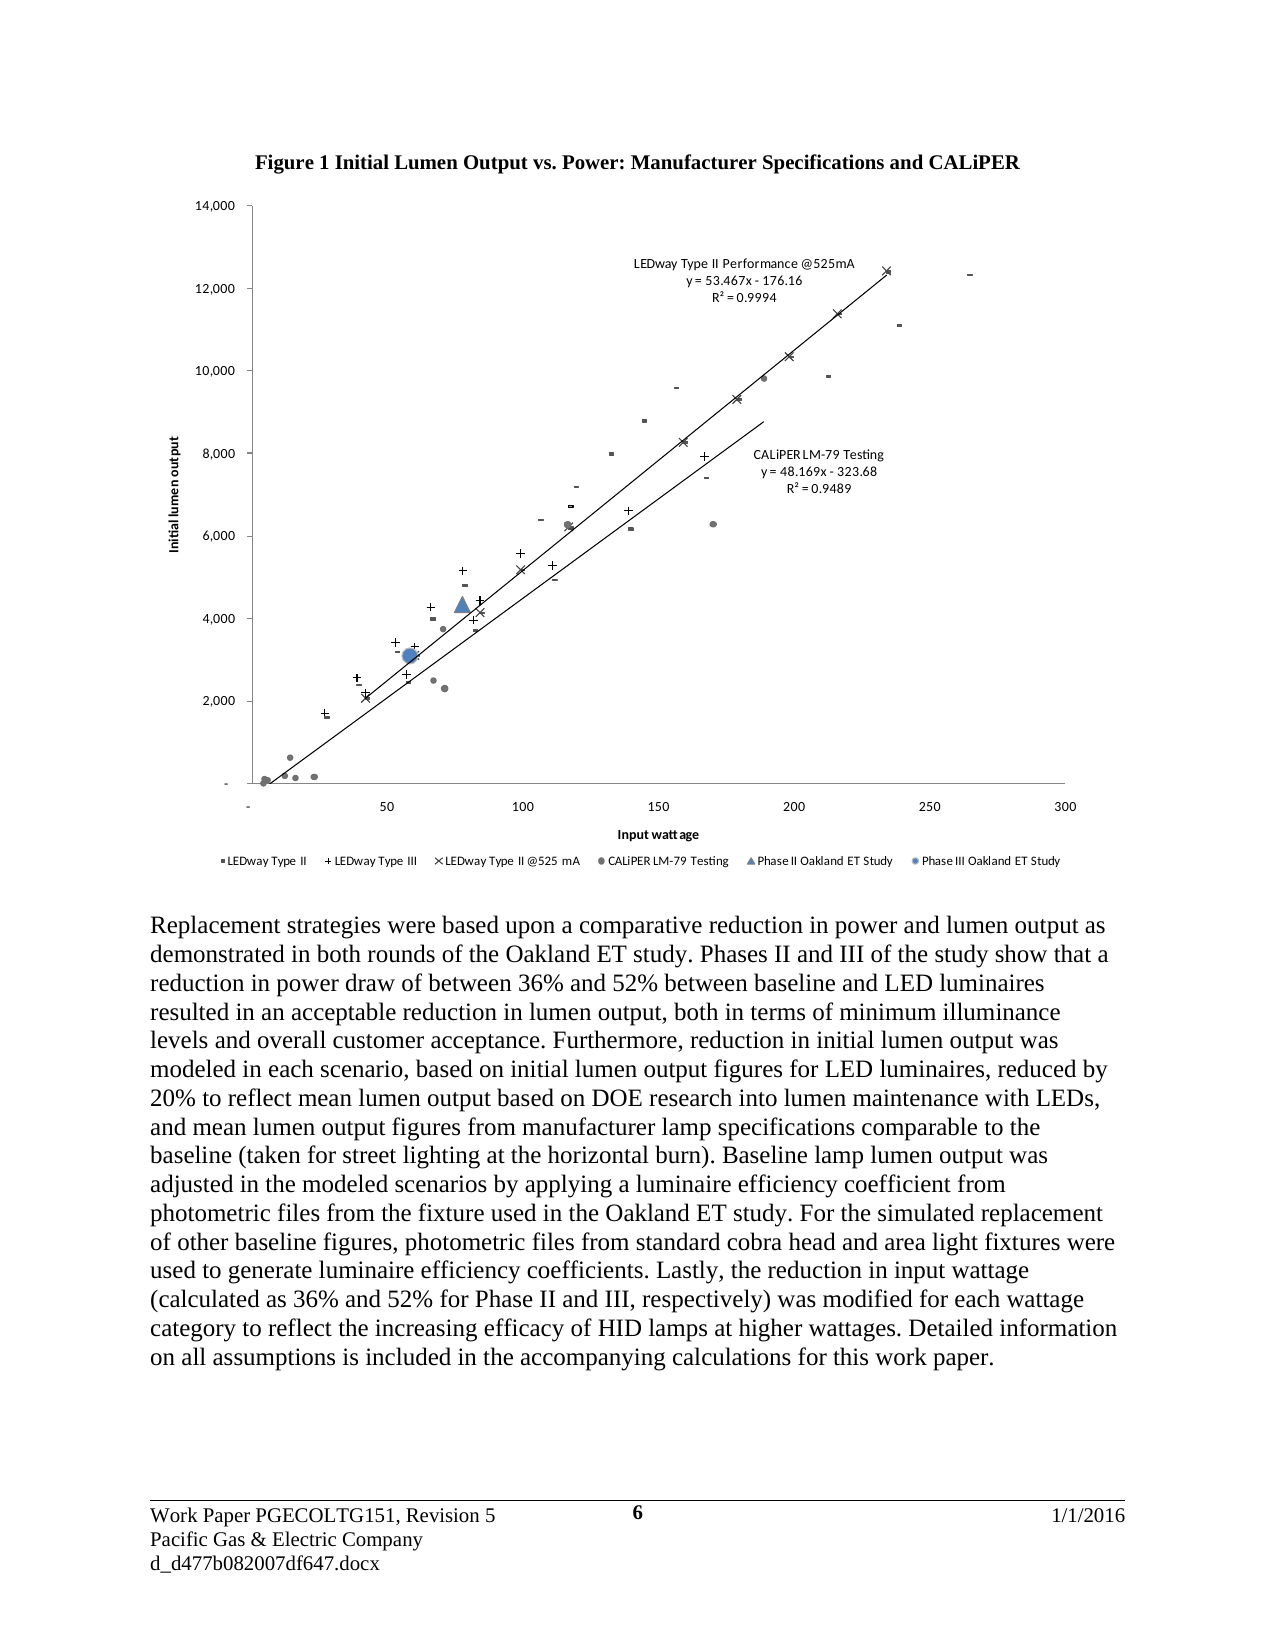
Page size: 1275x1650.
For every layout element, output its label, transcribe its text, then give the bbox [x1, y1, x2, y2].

text Figure 1 Initial Lumen Output vs. Power: Manufacturer Specifications and CALiPER [150, 150, 1125, 174]
text Replacement strategies were based upon a comparative reduction in power and lumen output as demonstrated in both rounds of the Oakland ET study. Phases II and III of the study show that a reduction in power draw of between 36% and 52% between baseline and LED luminaires resulted in an acceptable reduction in lumen output, both in terms of minimum illuminance levels and overall customer acceptance. Furthermore, reduction in initial lumen output was modeled in each scenario, based on initial lumen output figures for LED luminaires, reduced by 20% to reflect mean lumen output based on DOE research into lumen maintenance with LEDs, and mean lumen output figures from manufacturer lamp specifications comparable to the baseline (taken for street lighting at the horizontal burn). Baseline lamp lumen output was adjusted in the modeled scenarios by applying a luminaire efficiency coefficient from photometric files from the fixture used in the Oakland ET study. For the simulated replacement of other baseline figures, photometric files from standard cobra head and area light fixtures were used to generate luminaire efficiency coefficients. Lastly, the reduction in input wattage (calculated as 36% and 52% for Phase II and III, respectively) was modified for each wattage category to reflect the increasing efficacy of HID lamps at higher wattages. Detailed information on all assumptions is included in the accompanying calculations for this work paper. [150, 911, 1125, 1371]
